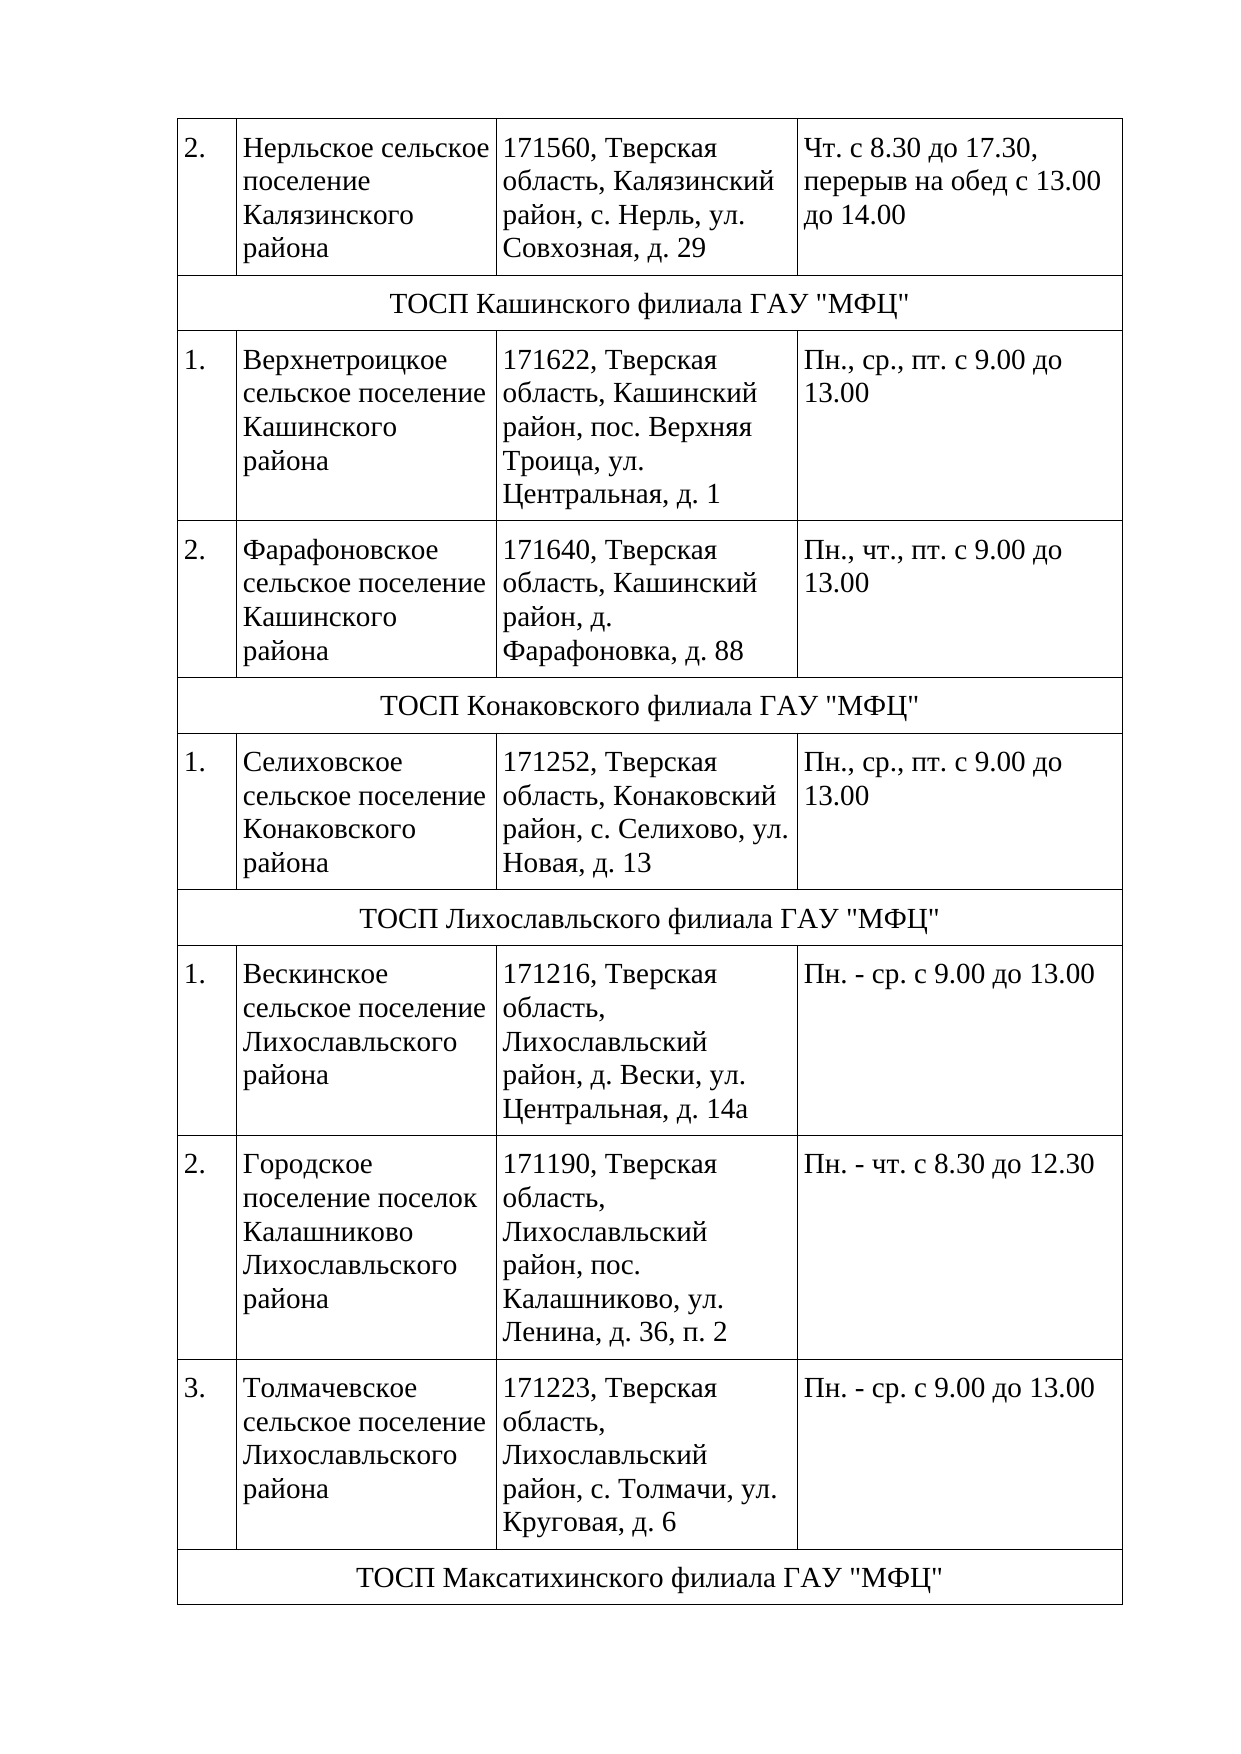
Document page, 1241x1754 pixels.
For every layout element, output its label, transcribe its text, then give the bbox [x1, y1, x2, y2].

table_cell Пн. - ср. с 9.00 до 13.00 [798, 946, 1122, 1135]
table_cell Нерльское сельское поселение Калязинского района [237, 119, 496, 274]
table_cell 171640, Тверская область, Кашинский район, д. Фарафоновка, д. 88 [497, 521, 797, 677]
table_cell 171223, Тверская область, Лихославльский район, с. Толмачи, ул. Круговая, д. 6 [497, 1360, 797, 1548]
table_cell Верхнетроицкое сельское поселение Кашинского района [237, 331, 496, 520]
table_cell 171622, Тверская область, Кашинский район, пос. Верхняя Троица, ул. Центральная, д. 1 [497, 331, 797, 520]
table_cell ТОСП Конаковского филиала ГАУ "МФЦ" [178, 678, 1122, 733]
table_cell ТОСП Максатихинского филиала ГАУ "МФЦ" [178, 1550, 1122, 1604]
table_cell Селиховское сельское поселение Конаковского района [237, 734, 496, 889]
table_cell 1. [178, 331, 236, 520]
table_cell Толмачевское сельское поселение Лихославльского района [237, 1360, 496, 1548]
table_cell 1. [178, 734, 236, 889]
table_cell Пн. - чт. с 8.30 до 12.30 [798, 1136, 1122, 1358]
table_cell 171252, Тверская область, Конаковский район, с. Селихово, ул. Новая, д. 13 [497, 734, 797, 889]
table_cell 1. [178, 946, 236, 1135]
table_cell 2. [178, 119, 236, 274]
table_cell Пн., чт., пт. с 9.00 до 13.00 [798, 521, 1122, 677]
table_cell 2. [178, 1136, 236, 1358]
table_cell Пн., ср., пт. с 9.00 до 13.00 [798, 734, 1122, 889]
table_cell Городское поселение поселок Калашниково Лихославльского района [237, 1136, 496, 1358]
table_cell Фарафоновское сельское поселение Кашинского района [237, 521, 496, 677]
table_cell ТОСП Лихославльского филиала ГАУ "МФЦ" [178, 890, 1122, 945]
table_cell 171216, Тверская область, Лихославльский район, д. Вески, ул. Центральная, д. 14а [497, 946, 797, 1135]
table_cell 3. [178, 1360, 236, 1548]
table_cell 171560, Тверская область, Калязинский район, с. Нерль, ул. Совхозная, д. 29 [497, 119, 797, 274]
table_cell 171190, Тверская область, Лихославльский район, пос. Калашниково, ул. Ленина, д. 36, п. 2 [497, 1136, 797, 1358]
table_cell Вескинское сельское поселение Лихославльского района [237, 946, 496, 1135]
table_cell ТОСП Кашинского филиала ГАУ "МФЦ" [178, 276, 1122, 330]
table_cell Пн., ср., пт. с 9.00 до 13.00 [798, 331, 1122, 520]
table_cell 2. [178, 521, 236, 677]
table_cell Пн. - ср. с 9.00 до 13.00 [798, 1360, 1122, 1548]
table_cell Чт. с 8.30 до 17.30, перерыв на обед с 13.00 до 14.00 [798, 119, 1122, 274]
